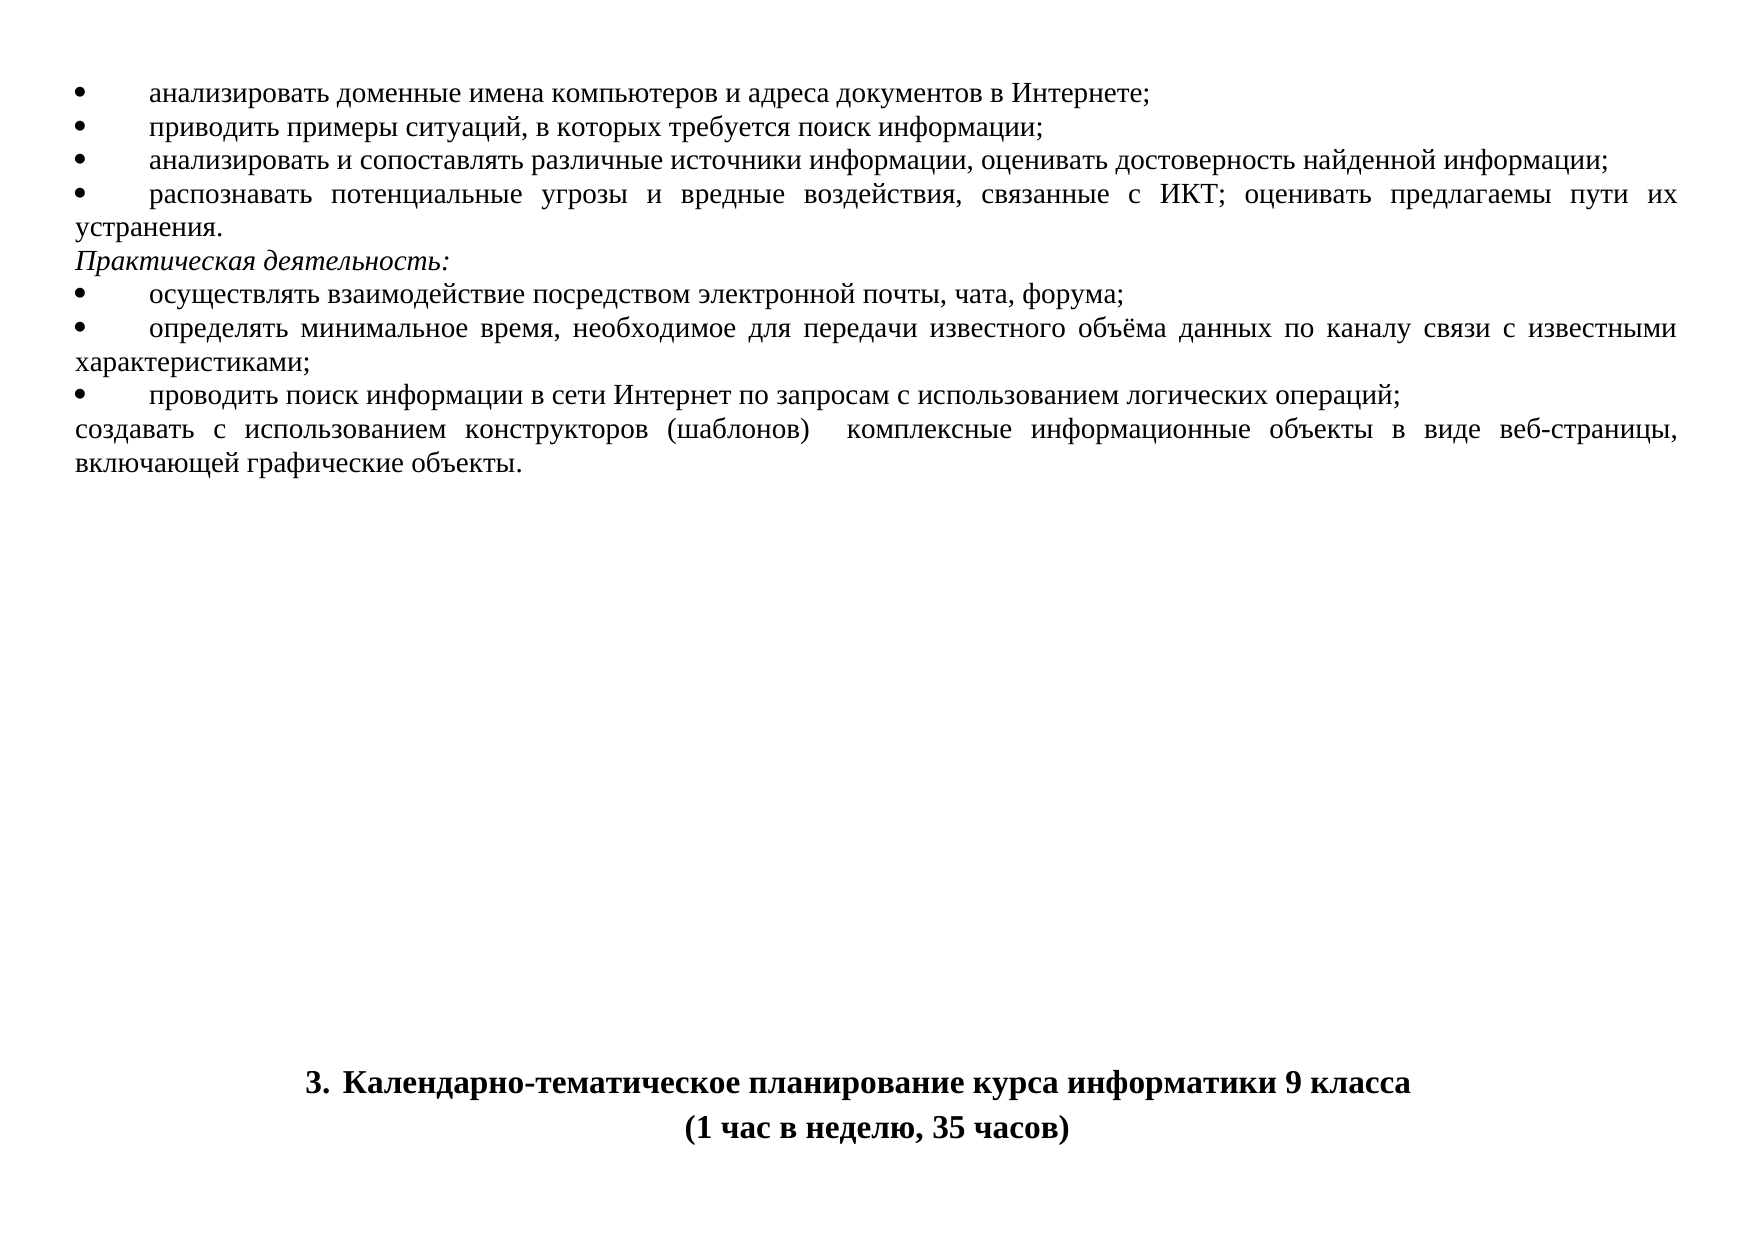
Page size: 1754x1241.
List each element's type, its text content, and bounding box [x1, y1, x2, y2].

list проводить поиск информации в сети Интернет по запросам с использованием логических операций; [75, 377, 1679, 411]
list (1 час в неделю, 35 часов) [75, 1107, 1679, 1145]
list анализировать доменные имена компьютеров и адреса документов в Интернете; [75, 75, 1679, 109]
list приводить примеры ситуаций, в которых требуется поиск информации; [75, 109, 1679, 142]
list анализировать и сопоставлять различные источники информации, оценивать достоверность найденной информации; [75, 142, 1679, 176]
list распознавать потенциальные угрозы и вредные воздействия, связанные с ИКТ; оценивать предлагаемы пути их устранения. [75, 176, 1679, 243]
text Практическая деятельность: [75, 243, 1679, 277]
text создавать с использованием конструкторов (шаблонов) комплексные информационные объекты в виде веб-страницы, включающей графические объекты. [75, 411, 1679, 478]
list определять минимальное время, необходимое для передачи известного объёма данных по каналу связи с известными характеристиками; [75, 310, 1679, 377]
list осуществлять взаимодействие посредством электронной почты, чата, форума; [75, 277, 1679, 310]
list Календарно-тематическое планирование курса информатики 9 класса [37, 1063, 1679, 1101]
